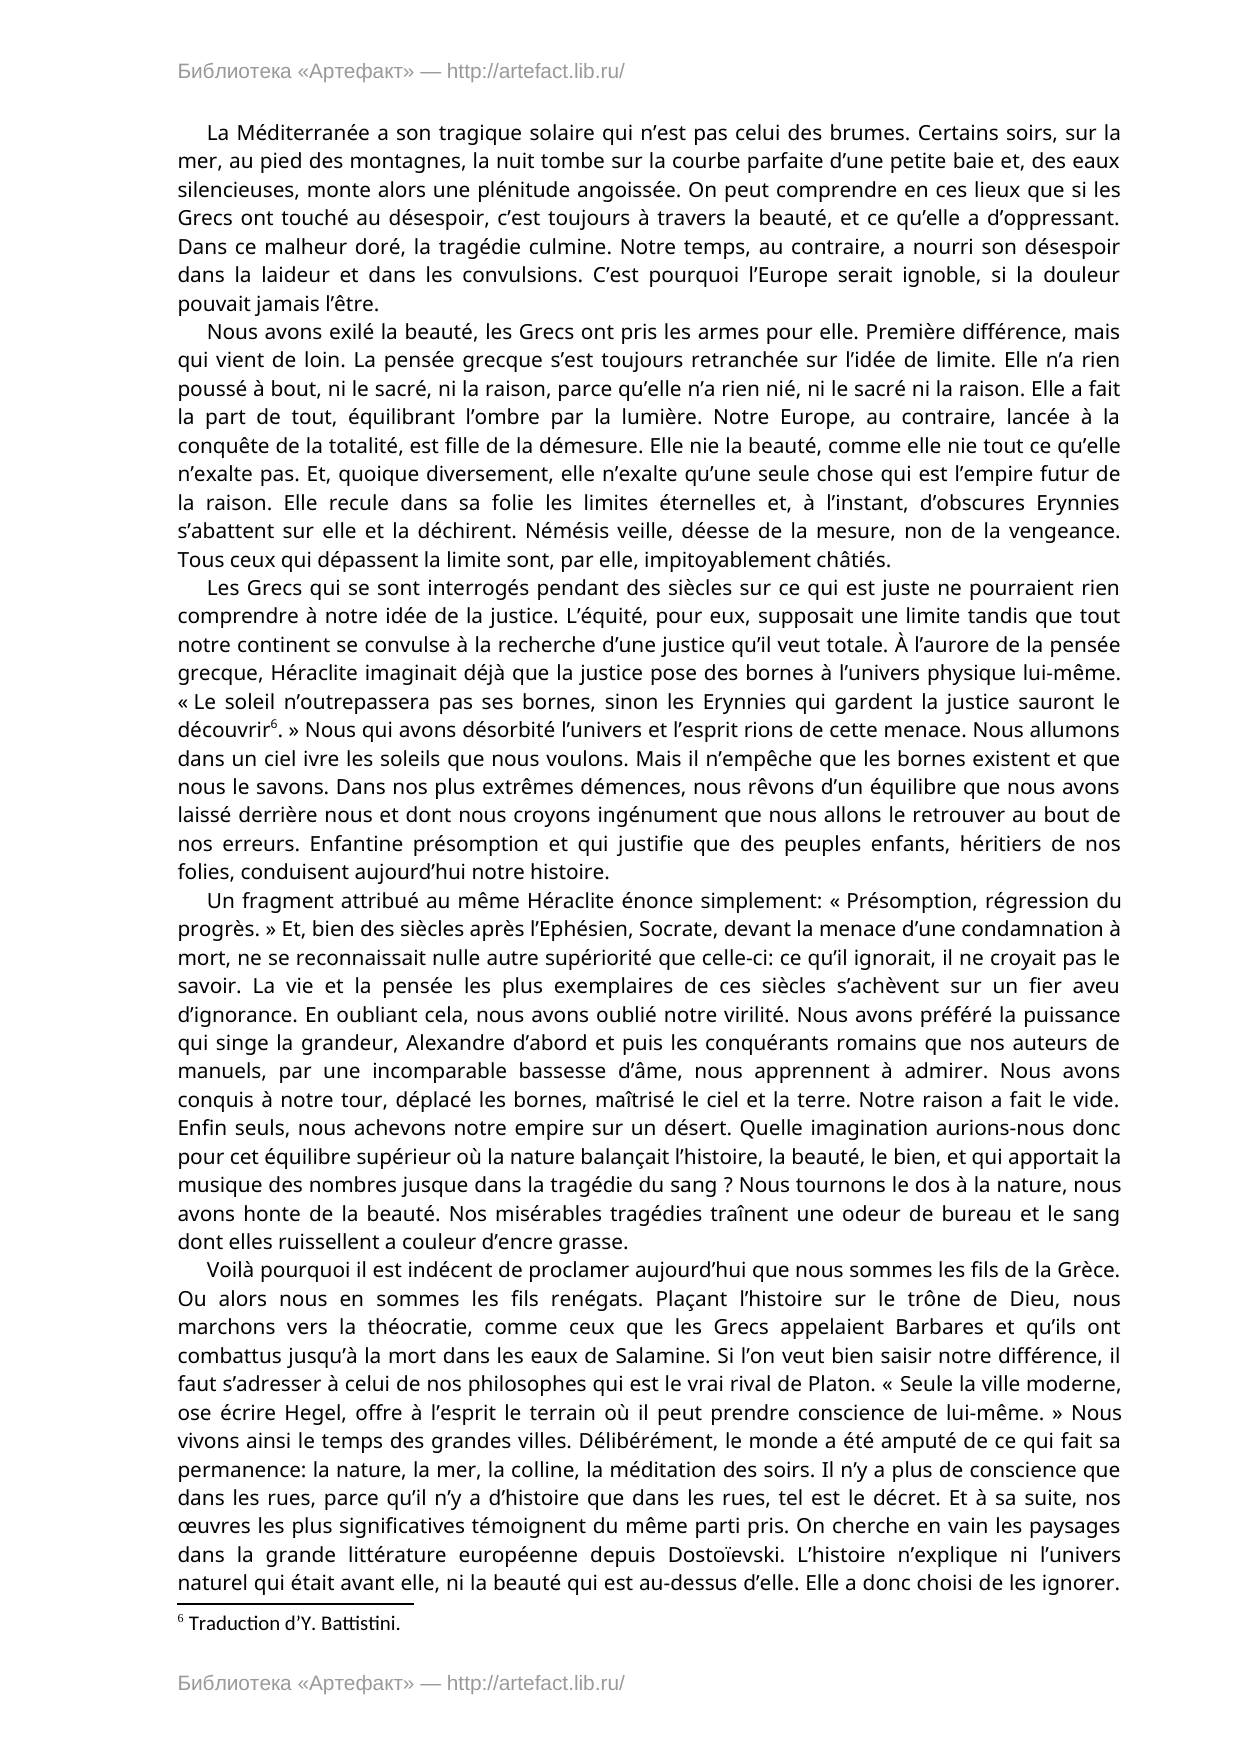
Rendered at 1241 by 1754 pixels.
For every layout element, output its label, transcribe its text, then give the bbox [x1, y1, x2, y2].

text Un fragment attribué au même Héraclite énonce simplement: « Présomption, régression du progrès. » Et, bien des siècles après l’Ephésien, Socrate, devant la menace d’une condamnation à mort, ne se reconnaissait nulle autre supériorité que celle-ci: ce qu’il ignorait, il ne croyait pas le savoir. La vie et la pensée les plus exemplaires de ces siècles s’achèvent sur un fier aveu d’ignorance. En oubliant cela, nous avons oublié notre virilité. Nous avons préféré la puissance qui singe la grandeur, Alexandre d’abord et puis les conquérants romains que nos auteurs de manuels, par une incomparable bassesse d’âme, nous apprennent à admirer. Nous avons conquis à notre tour, déplacé les bornes, maîtrisé le ciel et la terre. Notre raison a fait le vide. Enfin seuls, nous achevons notre empire sur un désert. Quelle imagination aurions-nous donc pour cet équilibre supérieur où la nature balançait l’histoire, la beauté, le bien, et qui apportait la musique des nombres jusque dans la tragédie du sang ? Nous tournons le dos à la nature, nous avons honte de la beauté. Nos misérables tragédies traînent une odeur de bureau et le sang dont elles ruissellent a couleur d’encre grasse. [177, 886, 1122, 1256]
text Nous avons exilé la beauté, les Grecs ont pris les armes pour elle. Première différence, mais qui vient de loin. La pensée grecque s’est toujours retranchée sur l’idée de limite. Elle n’a rien poussé à bout, ni le sacré, ni la raison, parce qu’elle n’a rien nié, ni le sacré ni la raison. Elle a fait la part de tout, équilibrant l’ombre par la lumière. Notre Europe, au contraire, lancée à la conquête de la totalité, est fille de la démesure. Elle nie la beauté, comme elle nie tout ce qu’elle n’exalte pas. Et, quoique diversement, elle n’exalte qu’une seule chose qui est l’empire futur de la raison. Elle recule dans sa folie les limites éternelles et, à l’instant, d’obscures Erynnies s’abattent sur elle et la déchirent. Némésis veille, déesse de la mesure, non de la vengeance. Tous ceux qui dépassent la limite sont, par elle, impitoyablement châtiés. [177, 317, 1122, 573]
text La Méditerranée a son tragique solaire qui n’est pas celui des brumes. Certains soirs, sur la mer, au pied des montagnes, la nuit tombe sur la courbe parfaite d’une petite baie et, des eaux silencieuses, monte alors une plénitude angoissée. On peut comprendre en ces lieux que si les Grecs ont touché au désespoir, c’est toujours à travers la beauté, et ce qu’elle a d’oppressant. Dans ce malheur doré, la tragédie culmine. Notre temps, au contraire, a nourri son désespoir dans la laideur et dans les convulsions. C’est pourquoi l’Europe serait ignoble, si la douleur pouvait jamais l’être. [177, 118, 1122, 317]
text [177, 1256, 1122, 1597]
text Les Grecs qui se sont interrogés pendant des siècles sur ce qui est juste ne pourraient rien comprendre à notre idée de la justice. L’équité, pour eux, supposait une limite tandis que tout notre continent se convulse à la recherche d’une justice qu’il veut totale. À l’aurore de la pensée grecque, Héraclite imaginait déjà que la justice pose des bornes à l’univers physique lui-même. « Le soleil n’outrepassera pas ses bornes, sinon les Erynnies qui gardent la justice sauront le découvrir. » Nous qui avons désorbité l’univers et l’esprit rions de cette menace. Nous allumons dans un ciel ivre les soleils que nous voulons. Mais il n’empêche que les bornes existent et que nous le savons. Dans nos plus extrêmes démences, nous rêvons d’un équilibre que nous avons laissé derrière nous et dont nous croyons ingénument que nous allons le retrouver au bout de nos erreurs. Enfantine présomption et qui justifie que des peuples enfants, héritiers de nos folies, conduisent aujourd’hui notre histoire. [177, 573, 1122, 886]
